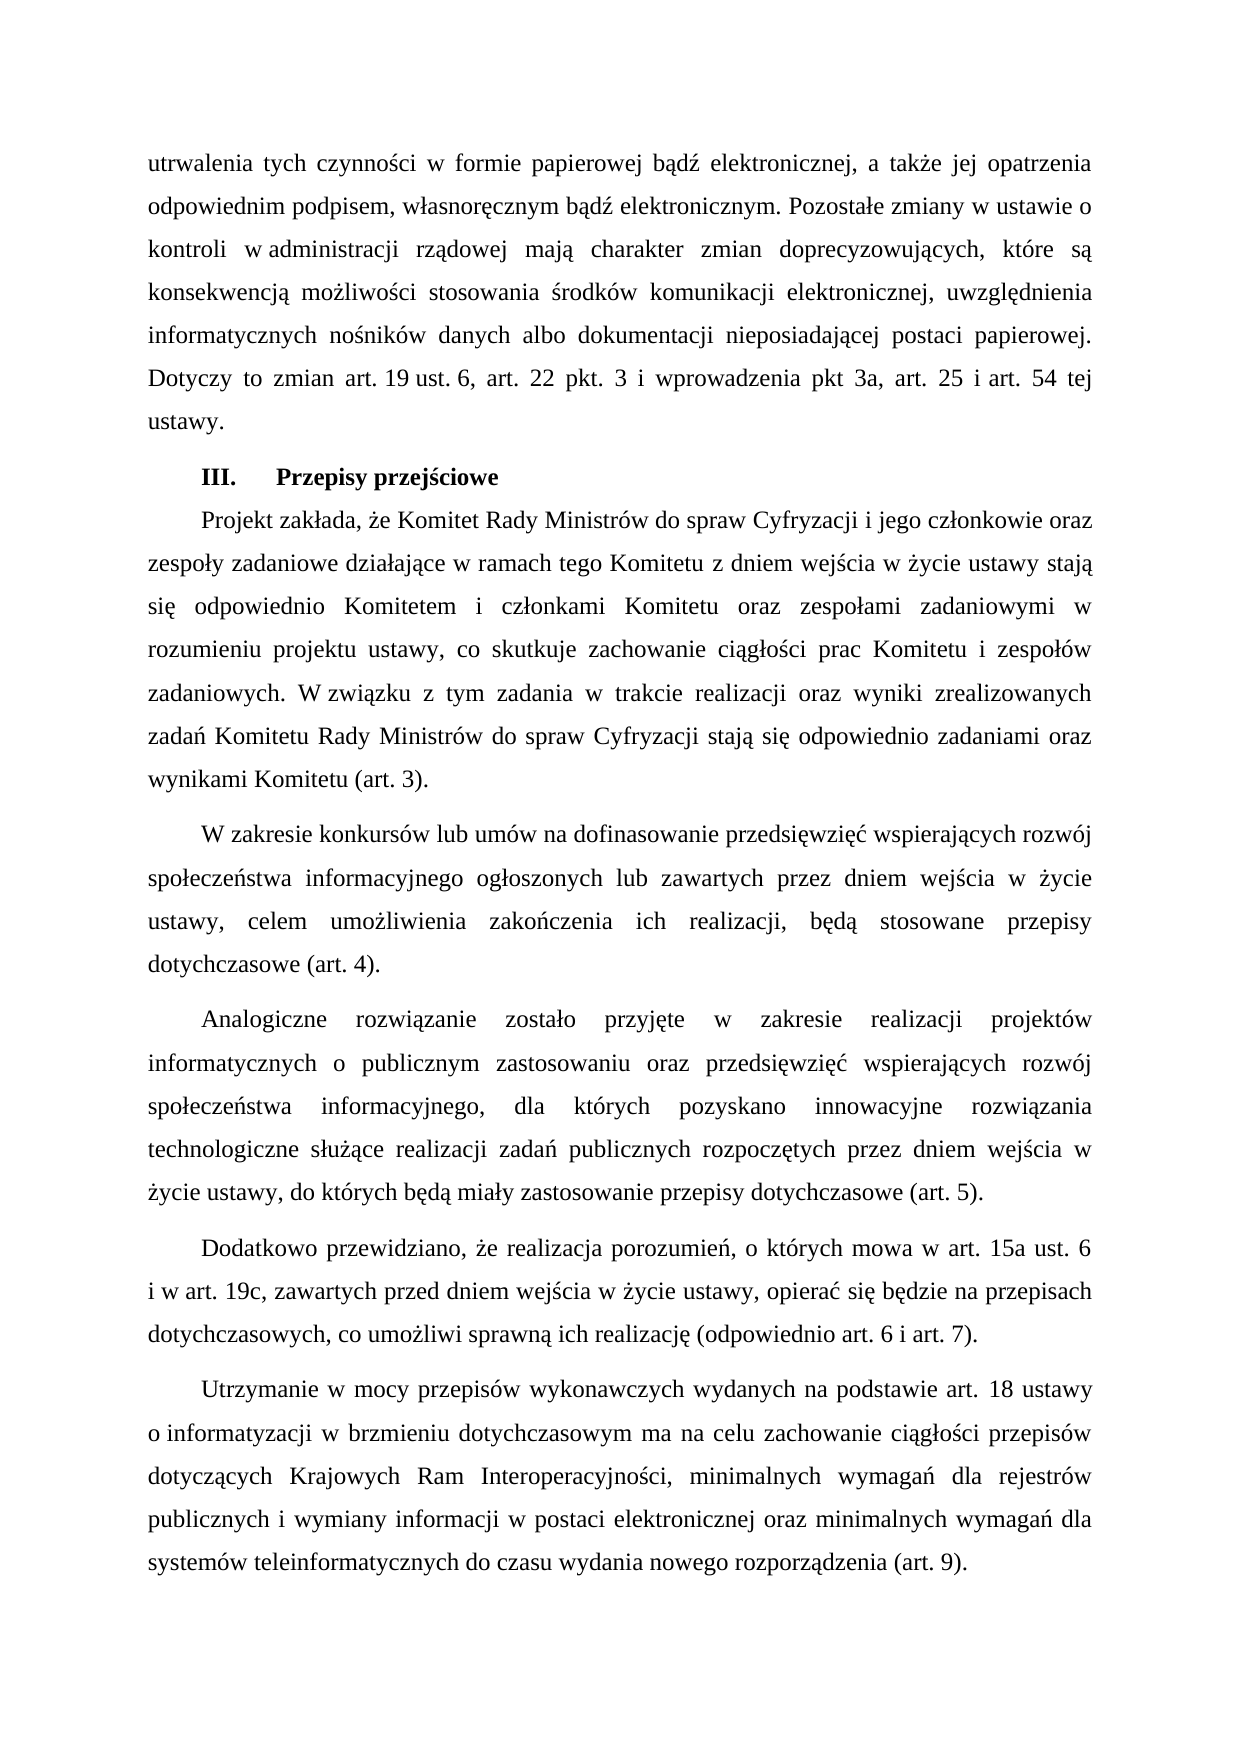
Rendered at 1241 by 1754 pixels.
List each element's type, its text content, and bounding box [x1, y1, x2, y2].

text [148, 148, 1093, 435]
text Projekt zakłada, że Komitet Rady Ministrów do spraw Cyfryzacji i jego członkowie oraz zespoły zadaniowe działające w ramach tego Komitetu z dniem wejścia w życie ustawy stają się odpowiednio Komitetem i członkami Komitetu oraz zespołami zadaniowymi w rozumieniu projektu ustawy, co skutkuje zachowanie ciągłości prac Komitetu i zespołów zadaniowych. W związku z tym zadania w trakcie realizacji oraz wyniki zrealizowanych zadań Komitetu Rady Ministrów do spraw Cyfryzacji stają się odpowiednio zadaniami oraz wynikami Komitetu (art. 3). [148, 505, 1093, 793]
text Utrzymanie w mocy przepisów wykonawczych wydanych na podstawie art. 18 ustawy o informatyzacji w brzmieniu dotychczasowym ma na celu zachowanie ciągłości przepisów dotyczących Krajowych Ram Interoperacyjności, minimalnych wymagań dla rejestrów publicznych i wymiany informacji w postaci elektronicznej oraz minimalnych wymagań dla systemów teleinformatycznych do czasu wydania nowego rozporządzenia (art. 9). [148, 1374, 1093, 1576]
text W zakresie konkursów lub umów na dofinasowanie przedsięwzięć wspierających rozwój społeczeństwa informacyjnego ogłoszonych lub zawartych przez dniem wejścia w życie ustawy, celem umożliwienia zakończenia ich realizacji, będą stosowane przepisy dotychczasowe (art. 4). [148, 819, 1093, 978]
text Dodatkowo przewidziano, że realizacja porozumień, o których mowa w art. 15a ust. 6 i w art. 19c, zawartych przed dniem wejścia w życie ustawy, opierać się będzie na przepisach dotychczasowych, co umożliwi sprawną ich realizację (odpowiednio art. 6 i art. 7). [148, 1233, 1093, 1348]
list Przepisy przejściowe [201, 462, 1093, 491]
text Analogiczne rozwiązanie zostało przyjęte w zakresie realizacji projektów informatycznych o publicznym zastosowaniu oraz przedsięwzięć wspierających rozwój społeczeństwa informacyjnego, dla których pozyskano innowacyjne rozwiązania technologiczne służące realizacji zadań publicznych rozpoczętych przez dniem wejścia w życie ustawy, do których będą miały zastosowanie przepisy dotychczasowe (art. 5). [148, 1004, 1093, 1206]
